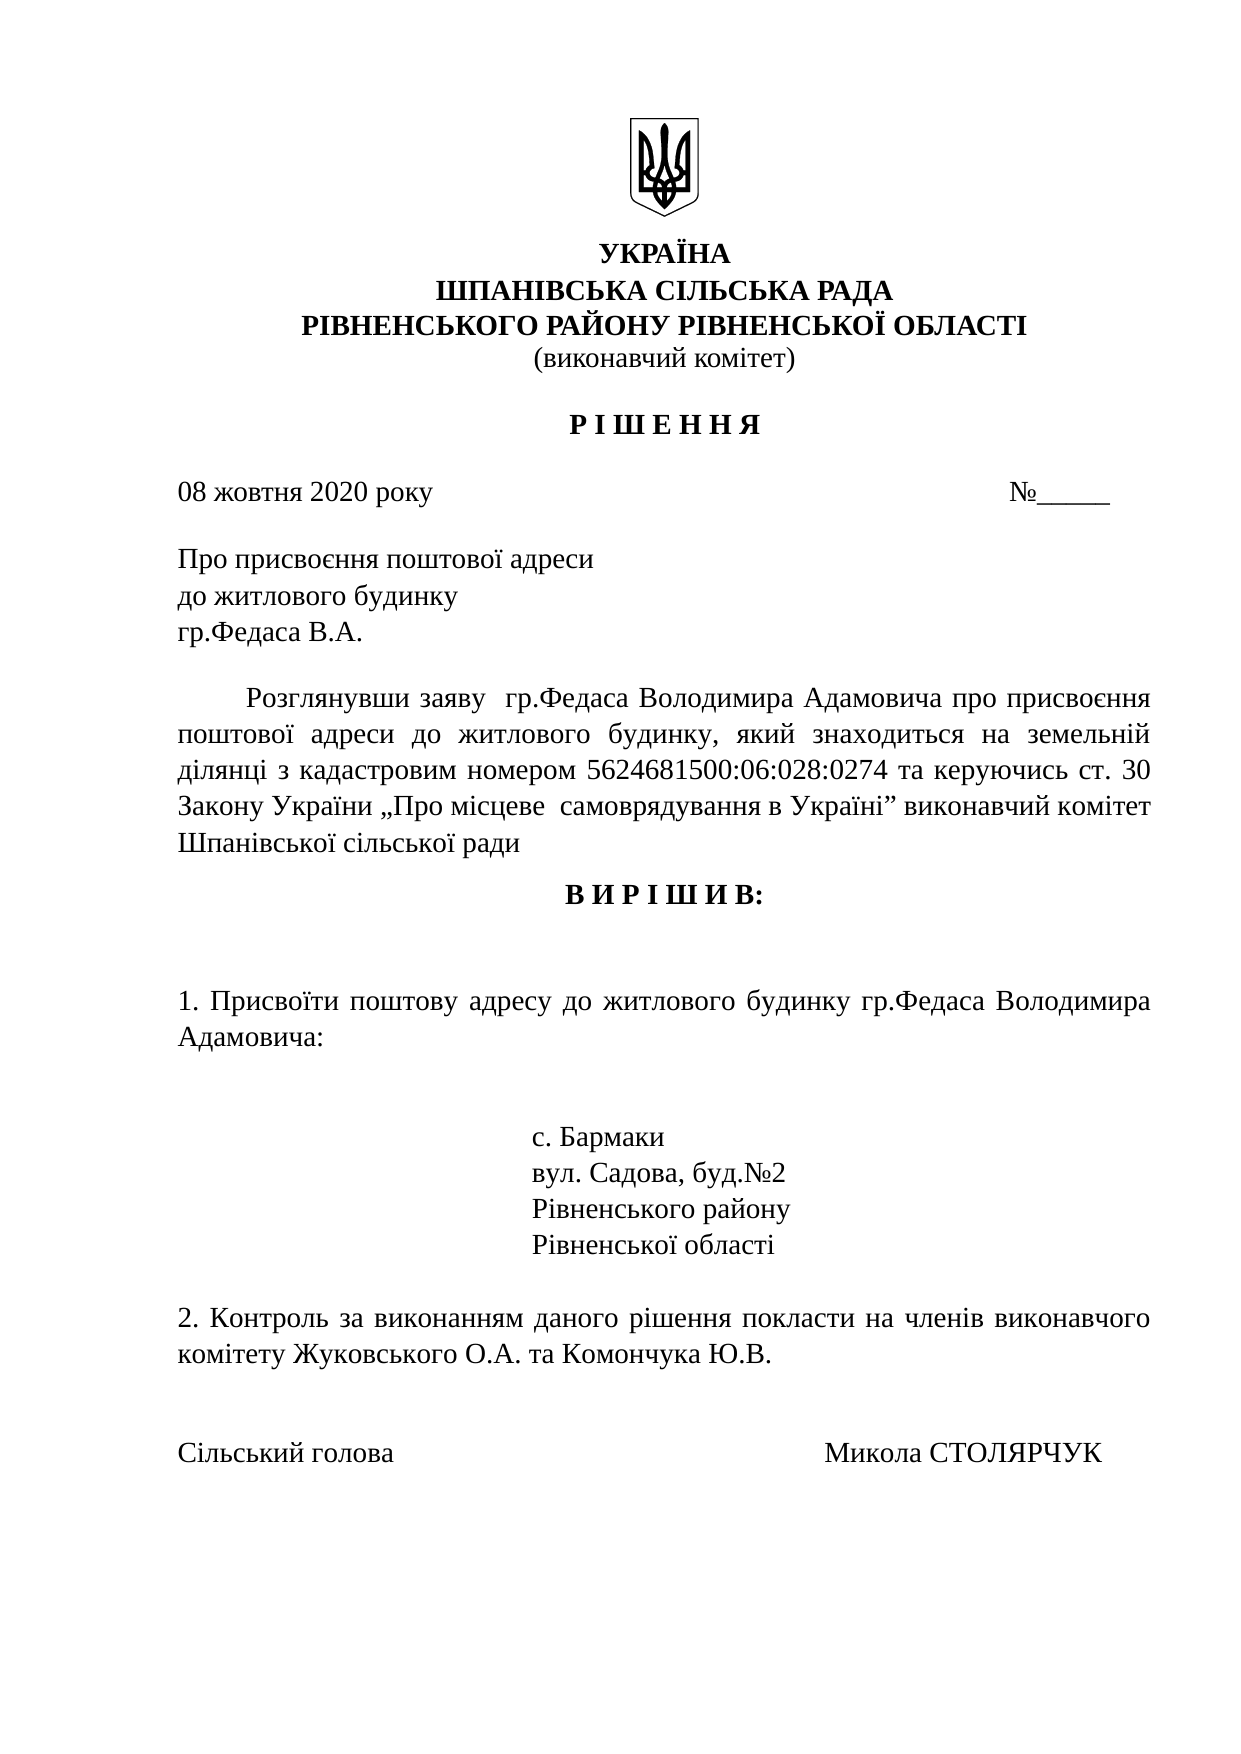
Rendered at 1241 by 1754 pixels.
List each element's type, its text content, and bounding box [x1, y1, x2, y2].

text 1. Присвоїти поштову адресу до житлового будинку гр.Федаса Володимира Адамовича: [177, 983, 1152, 1053]
text Рівненського району [177, 1191, 1152, 1225]
text Р І Ш Е Н Н Я [177, 407, 1152, 441]
text Сільський голова Микола СТОЛЯРЧУК [177, 1436, 1152, 1469]
text Розглянувши заяву гр.Федаса Володимира Адамовича про присвоєння поштової адреси до житлового будинку, який знаходиться на земельній ділянці з кадастровим номером 5624681500:06:028:0274 та керуючись ст. 30 Закону України „Про місцеве самоврядування в Україні” виконавчий комітет Шпанівської сільської ради [177, 680, 1152, 858]
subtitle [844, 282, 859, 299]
text вул. Садова, буд.№2 [177, 1155, 1152, 1189]
text (виконавчий комітет) [177, 340, 1152, 374]
text 2. Контроль за виконанням даного рішення покласти на членів виконавчого комітету Жуковського О.А. та Комончука Ю.В. [177, 1300, 1152, 1369]
text Про присвоєння поштової адреси [177, 541, 1152, 575]
text РІВНЕНСЬКОГО РАЙОНУ РІВНЕНСЬКОЇ ОБЛАСТІ [177, 317, 1152, 340]
text до житлового будинку [177, 578, 1152, 611]
text Україна [177, 236, 1152, 269]
subtitle ШПАНІВСЬКА сільська рада [871, 282, 1152, 305]
text 08 жовтня 2020 року №_____ [177, 474, 1152, 508]
text с. Бармаки [177, 1119, 1152, 1152]
subtitle ШПАНІВСЬКА сільська рада [177, 282, 853, 305]
text Рівненської області [177, 1227, 1152, 1261]
text гр.Федаса В.А. [177, 614, 1152, 647]
text В И Р І Ш И В: [177, 877, 1152, 911]
